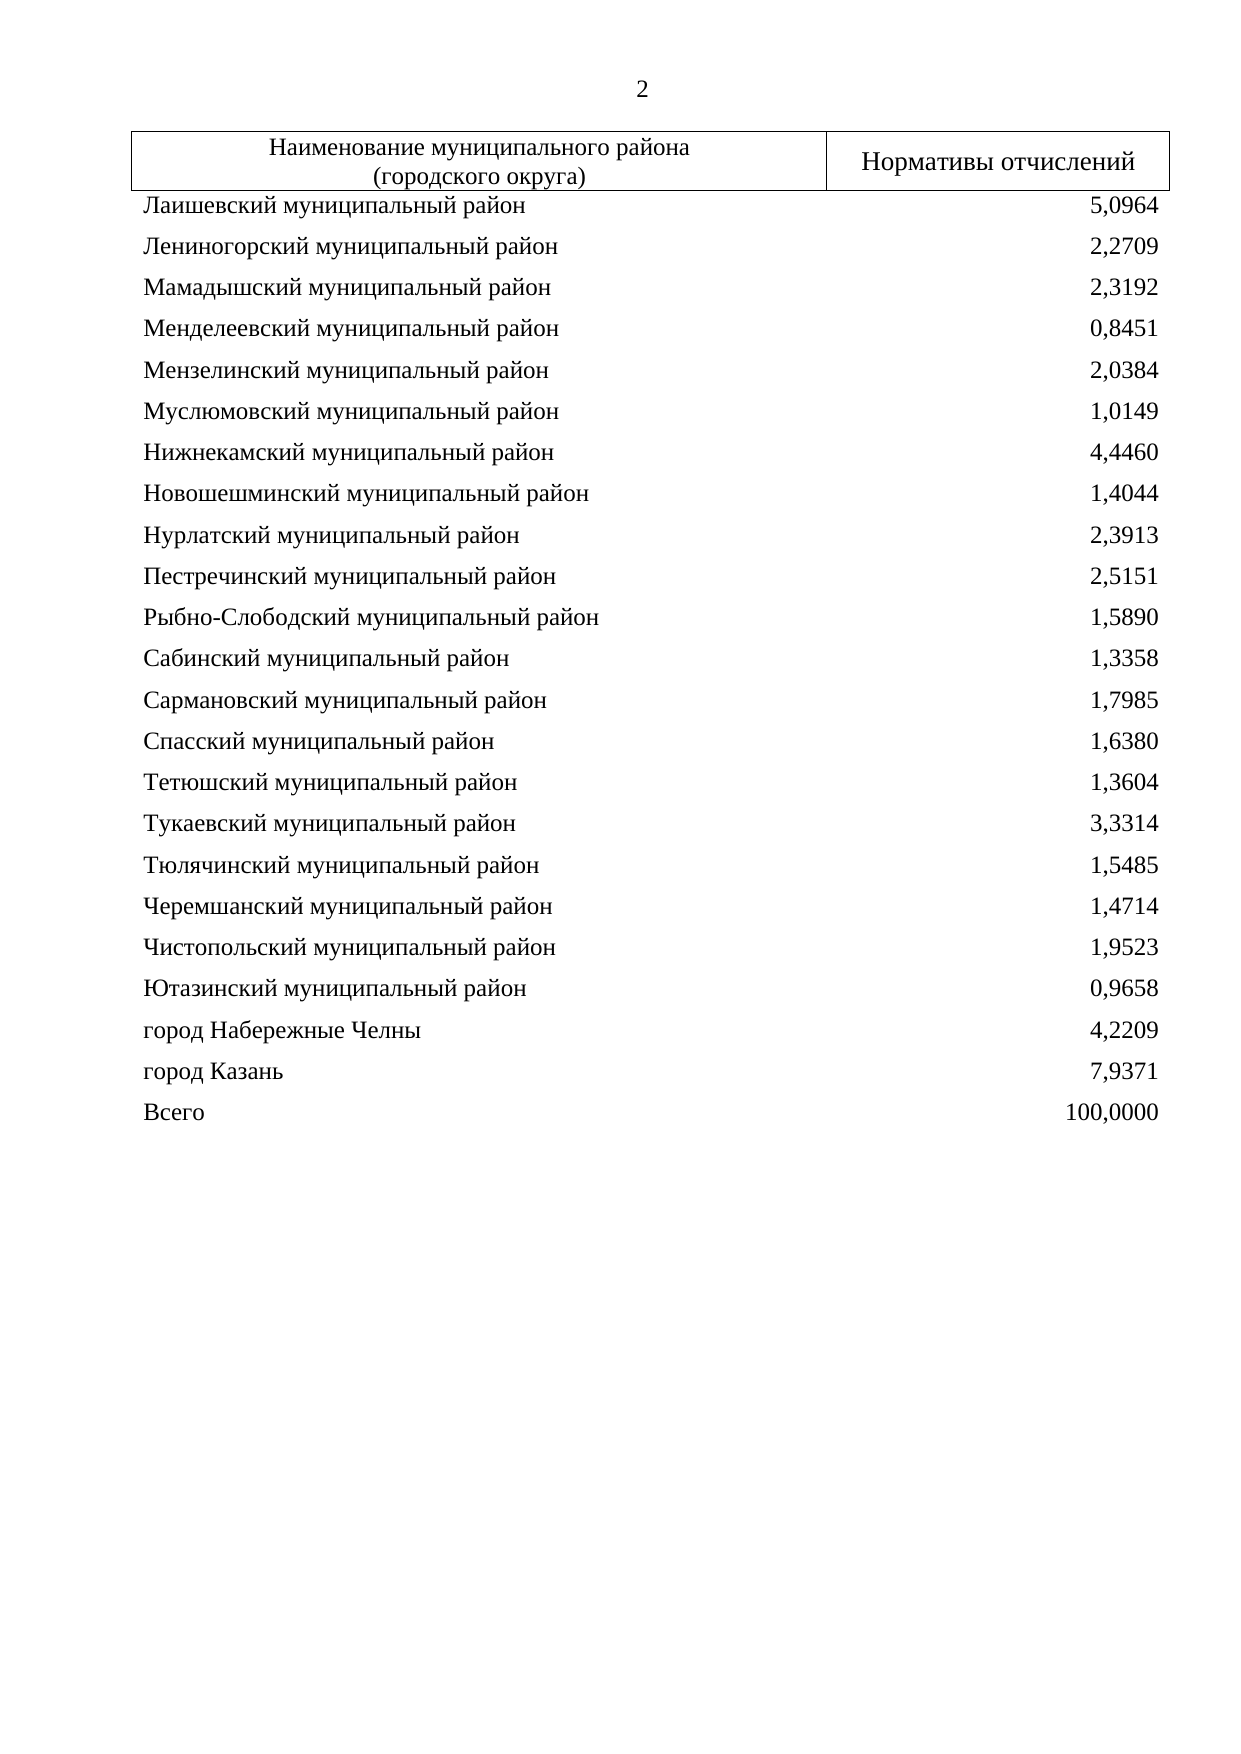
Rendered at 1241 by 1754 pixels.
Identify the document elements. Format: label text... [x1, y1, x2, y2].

table_cell 4,2209 [827, 1015, 1169, 1056]
table_cell 1,6380 [827, 726, 1169, 767]
table_cell Менделеевский муниципальный район [132, 314, 827, 355]
table_cell Пестречинский муниципальный район [132, 561, 827, 602]
table_cell 100,0000 [827, 1097, 1169, 1138]
table_cell Ютазинский муниципальный район [132, 974, 827, 1015]
table_cell 2,0384 [827, 355, 1169, 396]
table_cell Сабинский муниципальный район [132, 644, 827, 685]
table_cell 7,9371 [827, 1056, 1169, 1097]
table_cell Всего [132, 1097, 827, 1138]
table_cell Мензелинский муниципальный район [132, 355, 827, 396]
table_cell Лаишевский муниципальный район [132, 191, 827, 231]
table_cell 1,7985 [827, 685, 1169, 726]
table_cell Новошешминский муниципальный район [132, 479, 827, 520]
table_cell Тукаевский муниципальный район [132, 809, 827, 850]
table_cell 1,3604 [827, 767, 1169, 808]
table_cell 1,9523 [827, 932, 1169, 973]
table_cell 2,3192 [827, 272, 1169, 313]
table_cell 2,2709 [827, 231, 1169, 272]
table_cell 1,5890 [827, 602, 1169, 643]
table_cell Муслюмовский муниципальный район [132, 396, 827, 437]
table_cell 5,0964 [827, 191, 1169, 231]
table_cell Спасский муниципальный район [132, 726, 827, 767]
table_cell Чистопольский муниципальный район [132, 932, 827, 973]
table_cell город Набережные Челны [132, 1015, 827, 1056]
table_cell Сармановский муниципальный район [132, 685, 827, 726]
table_cell Тюлячинский муниципальный район [132, 850, 827, 891]
table_cell Рыбно-Слободский муниципальный район [132, 602, 827, 643]
table_cell 0,9658 [827, 974, 1169, 1015]
table_cell 4,4460 [827, 437, 1169, 478]
table_cell 2,3913 [827, 520, 1169, 561]
table_cell Нижнекамский муниципальный район [132, 437, 827, 478]
table_cell Черемшанский муниципальный район [132, 891, 827, 932]
table_cell 1,4044 [827, 479, 1169, 520]
table_cell Лениногорский муниципальный район [132, 231, 827, 272]
table_header Наименование муниципального района (городского округа) [132, 132, 826, 190]
table_cell 0,8451 [827, 314, 1169, 355]
table_cell Нурлатский муниципальный район [132, 520, 827, 561]
table_cell 2,5151 [827, 561, 1169, 602]
table_cell 1,5485 [827, 850, 1169, 891]
table_cell 1,0149 [827, 396, 1169, 437]
table_cell 1,3358 [827, 644, 1169, 685]
table_cell город Казань [132, 1056, 827, 1097]
table_cell 1,4714 [827, 891, 1169, 932]
table_header Нормативы отчислений [827, 132, 1169, 190]
table_cell Тетюшский муниципальный район [132, 767, 827, 808]
table_cell Мамадышский муниципальный район [132, 272, 827, 313]
table_cell 3,3314 [827, 809, 1169, 850]
